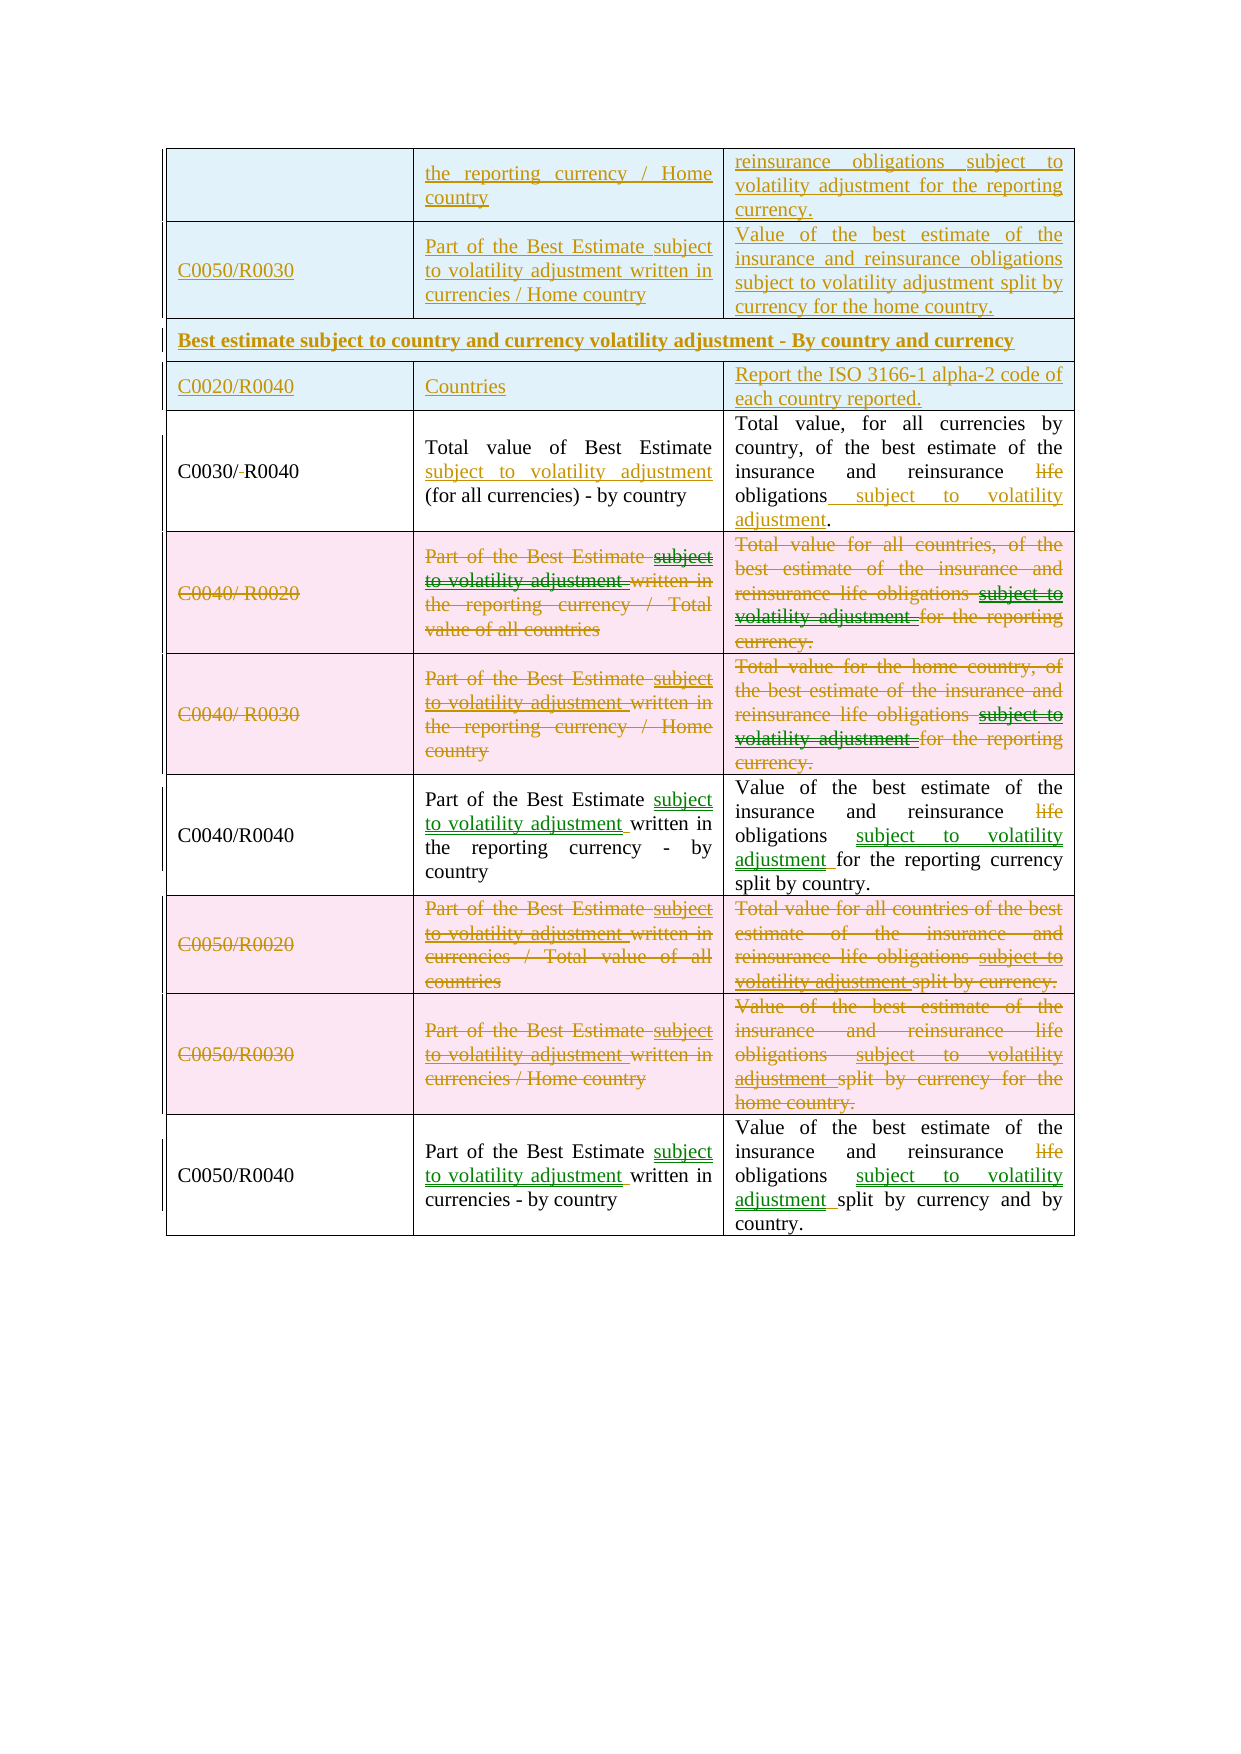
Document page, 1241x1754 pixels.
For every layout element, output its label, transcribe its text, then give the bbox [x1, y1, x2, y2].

table_cell C0030/R0040 [167, 411, 413, 531]
table_cell Total value of Best Estimate (for all currencies) - by country [414, 411, 723, 531]
table_cell Value of the best estimate of the insurance and reinsurance obligations split by currency and by country. [724, 1115, 1074, 1235]
table_cell Total value, for all currencies by country, of the best estimate of the insurance and reinsurance obligations. [724, 411, 1074, 531]
table_cell C0040/R0040 [167, 775, 413, 895]
table_cell Part of the Best Estimate written in the reporting currency - by country [414, 775, 723, 895]
table_cell Value of the best estimate of the insurance and reinsurance obligations for the reporting currency split by country. [724, 775, 1074, 895]
table_cell Part of the Best Estimate written in currencies - by country [414, 1115, 723, 1235]
table_cell C0050/R0040 [167, 1115, 413, 1235]
